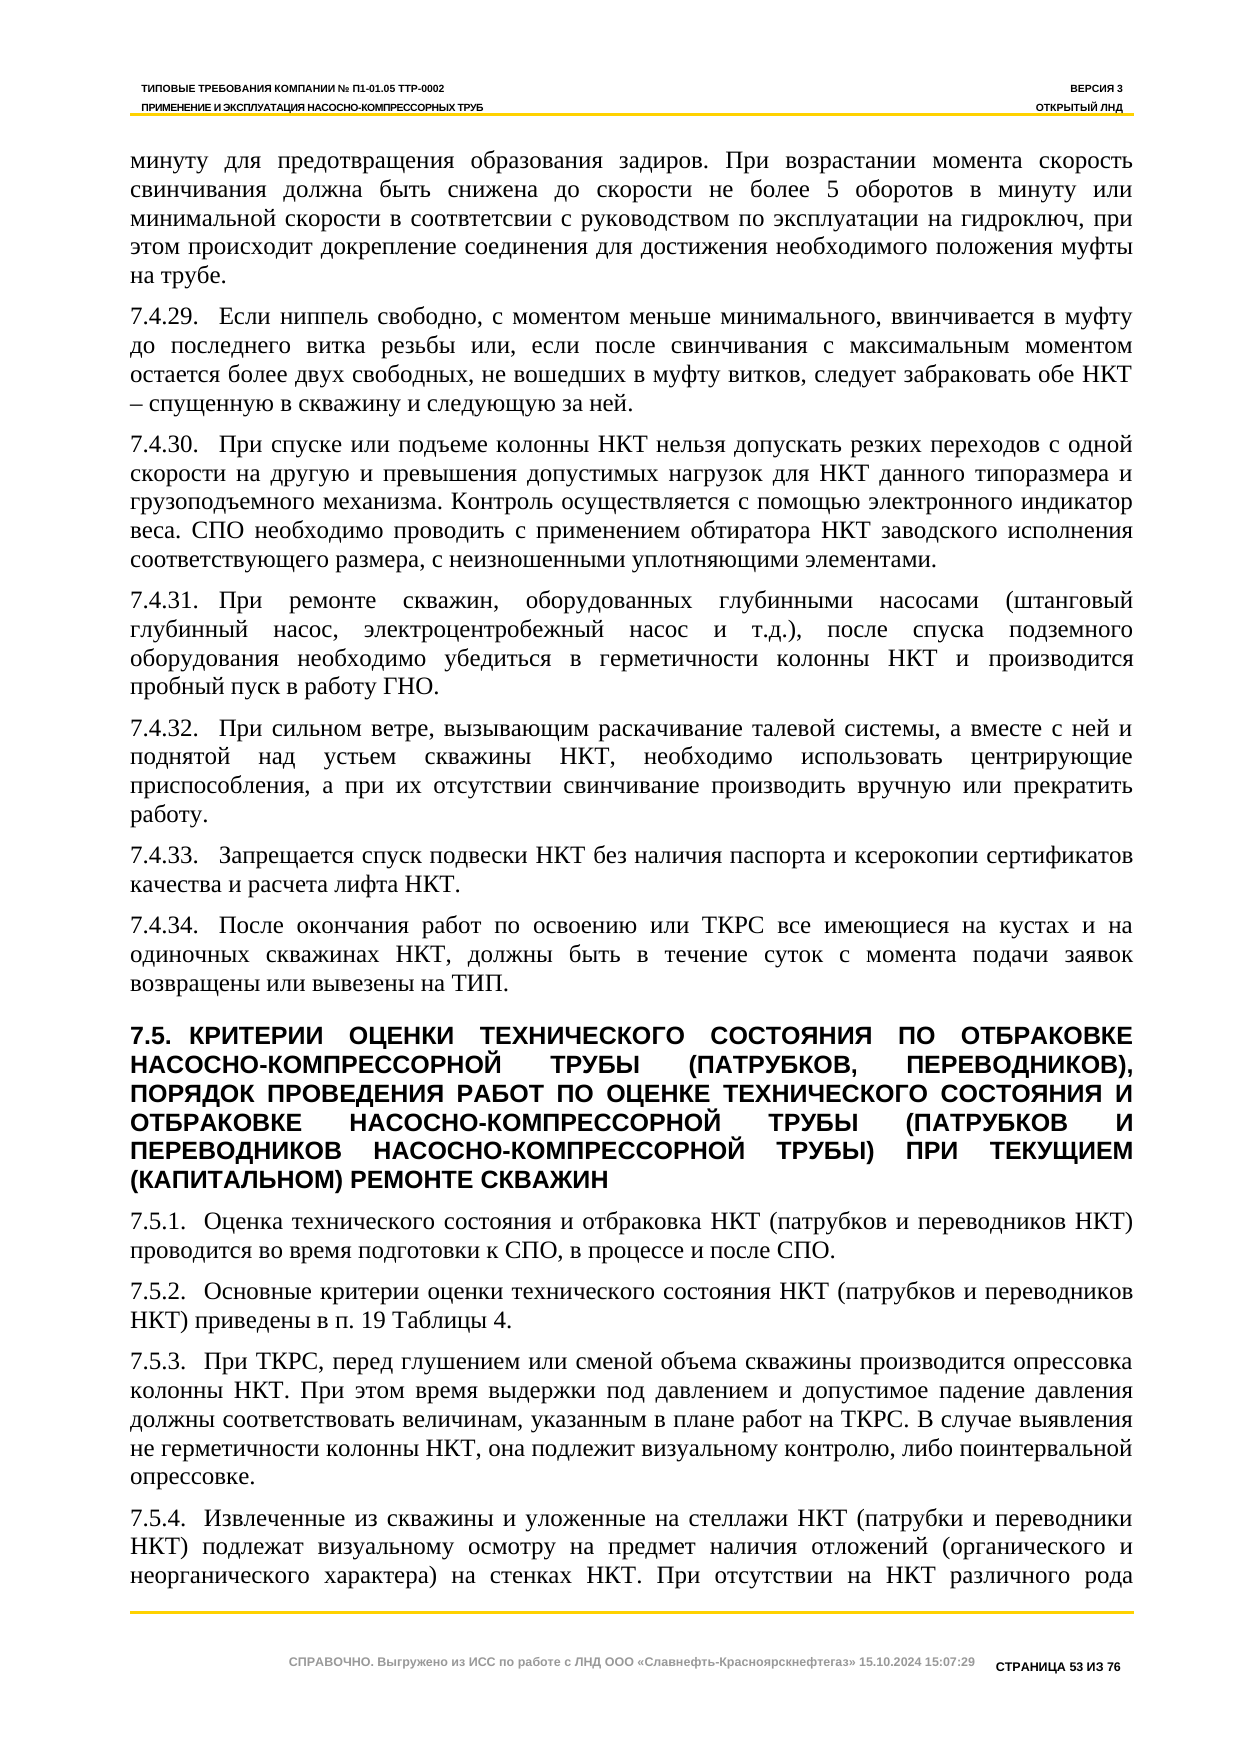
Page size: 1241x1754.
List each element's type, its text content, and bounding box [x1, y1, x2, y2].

list При ремонте скважин, оборудованных глубинными насосами (штанговый глубинный насос, электроцентробежный насос и т.д.), после спуска подземного оборудования необходимо убедиться в герметичности колонны НКТ и производится пробный пуск в работу ГНО. [130, 585, 1134, 700]
list Если ниппель свободно, с моментом меньше минимального, ввинчивается в муфту до последнего витка резьбы или, если после свинчивания с максимальным моментом остается более двух свободных, не вошедших в муфту витков, следует забраковать обе НКТ – спущенную в скважину и следующую за ней. [130, 301, 1134, 416]
list Оценка технического состояния и отбраковка НКТ (патрубков и переводников НКТ) проводится во время подготовки к СПО, в процессе и после СПО. [130, 1206, 1134, 1264]
list При спуске или подъеме колонны НКТ нельзя допускать резких переходов с одной скорости на другую и превышения допустимых нагрузок для НКТ данного типоразмера и грузоподъемного механизма. Контроль осуществляется с помощью электронного индикатор веса. СПО необходимо проводить с применением обтиратора НКТ заводского исполнения соответствующего размера, с неизношенными уплотняющими элементами. [130, 429, 1134, 573]
list При сильном ветре, вызывающим раскачивание талевой системы, а вместе с ней и поднятой над устьем скважины НКТ, необходимо использовать центрирующие приспособления, а при их отсутствии свинчивание производить вручную или прекратить работу. [130, 713, 1134, 828]
list Основные критерии оценки технического состояния НКТ (патрубков и переводников НКТ) приведены в п. 19 Таблицы 4. [130, 1276, 1134, 1334]
list После окончания работ по освоению или ТКРС все имеющиеся на кустах и на одиночных скважинах НКТ, должны быть в течение суток с момента подачи заявок возвращены или вывезены на ТИП. [130, 910, 1134, 996]
list Запрещается спуск подвески НКТ без наличия паспорта и ксерокопии сертификатов качества и расчета лифта НКТ. [130, 840, 1134, 898]
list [130, 1503, 1134, 1589]
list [130, 145, 1134, 289]
list КРИТЕРИИ ОЦЕНКИ ТЕХНИЧЕСКОГО СОСТОЯНИЯ ПО ОТБРАКОВКЕ НАСОСНО-КОМПРЕССОРНОЙ ТРУБЫ (ПАТРУБКОВ, ПЕРЕВОДНИКОВ), ПОРЯДОК ПРОВЕДЕНИЯ РАБОТ ПО ОЦЕНКЕ ТЕХНИЧЕСКОГО СОСТОЯНИЯ И ОТБРАКОВКЕ НАСОСНО-КОМПРЕССОРНОЙ ТРУБЫ (ПАТРУБКОВ И ПЕРЕВОДНИКОВ НАСОСНО-КОМПРЕССОРНОЙ ТРУБЫ) ПРИ ТЕКУЩИЕМ (КАПИТАЛЬНОМ) РЕМОНТЕ СКВАЖИН [130, 1021, 1134, 1194]
list При ТКРС, перед глушением или сменой объема скважины производится опрессовка колонны НКТ. При этом время выдержки под давлением и допустимое падение давления должны соответствовать величинам, указанным в плане работ на ТКРС. В случае выявления не герметичности колонны НКТ, она подлежит визуальному контролю, либо поинтервальной опрессовке. [130, 1346, 1134, 1490]
